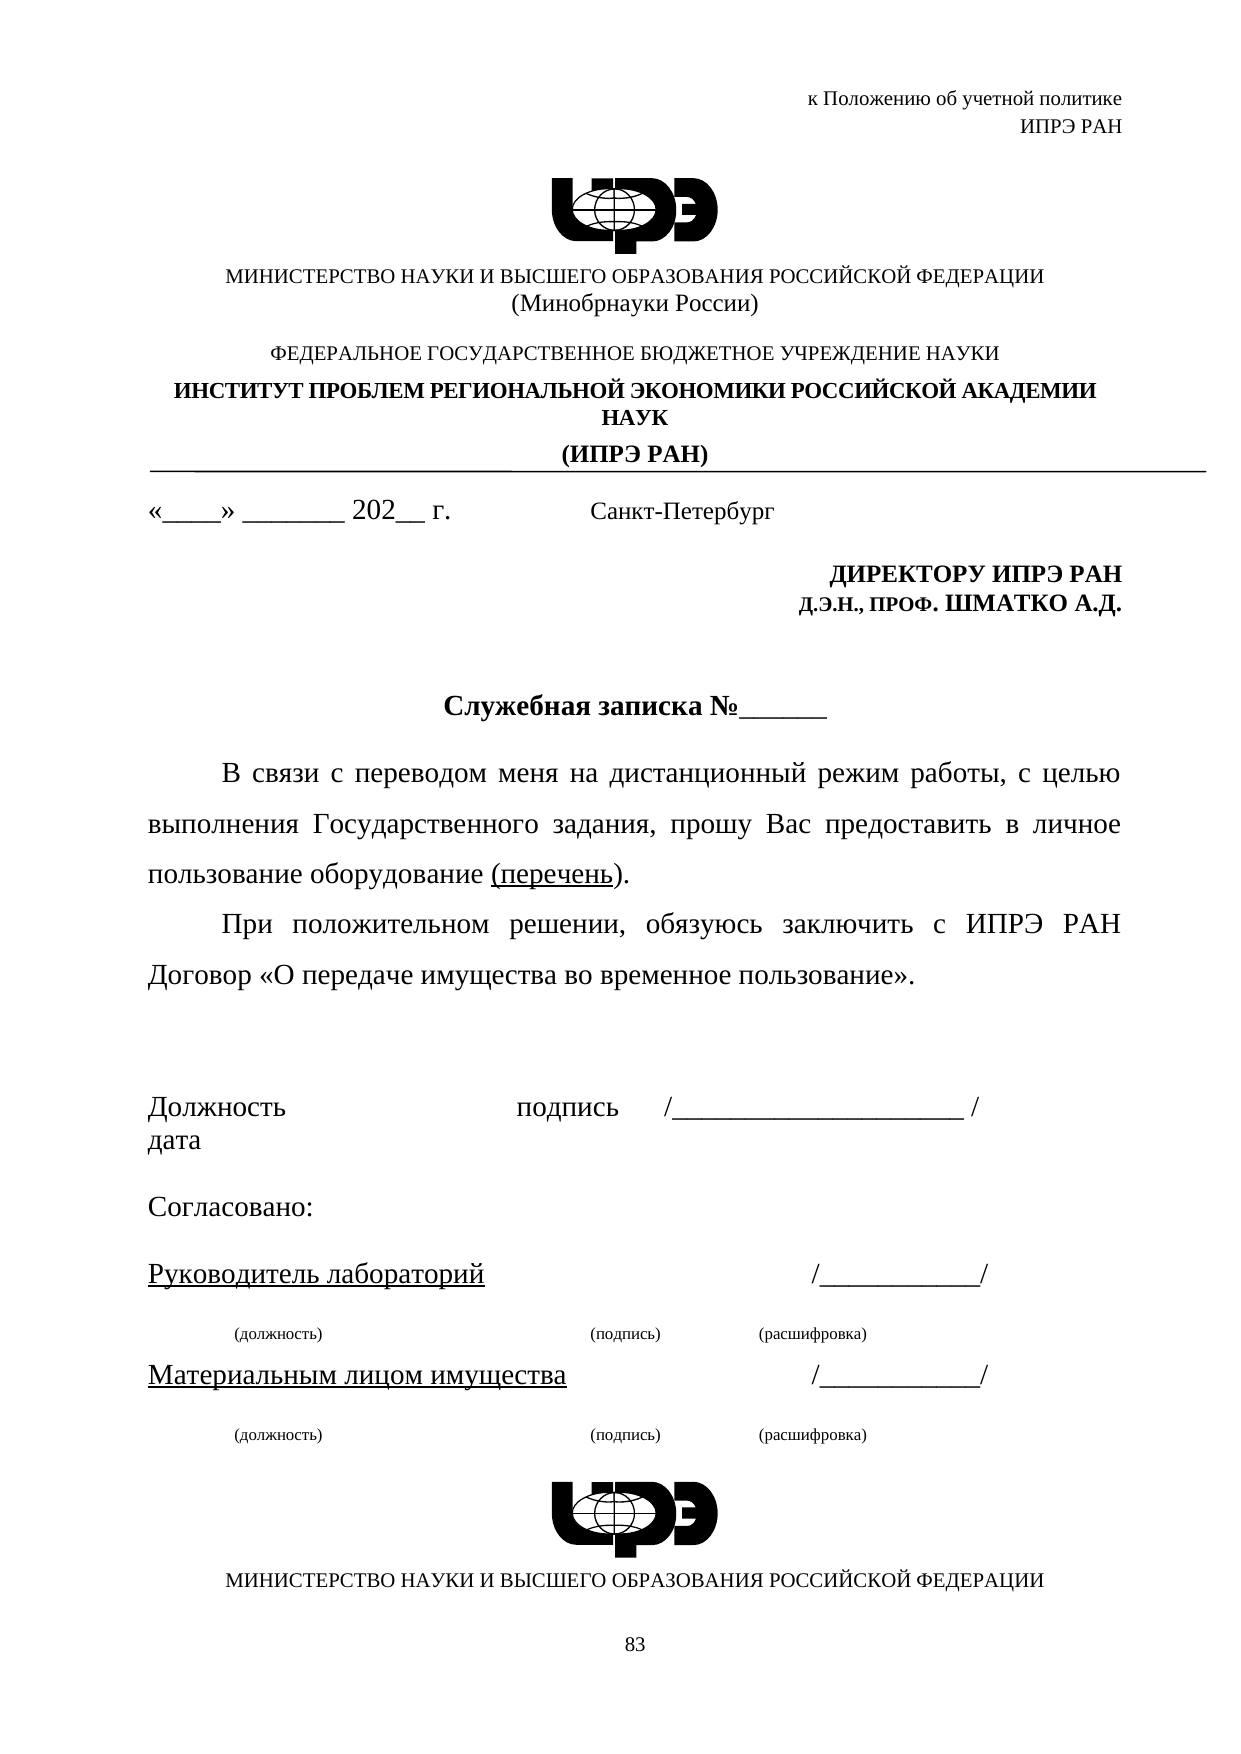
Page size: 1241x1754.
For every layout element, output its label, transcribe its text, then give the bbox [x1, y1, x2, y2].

text ФЕДЕРАЛЬНОЕ ГОСУДАРСТВЕННОЕ БЮДЖЕТНОЕ УЧРЕЖДЕНИЕ НАУКИ [148, 341, 1122, 365]
text Материальным лицом имущества /___________/ [148, 1357, 1122, 1391]
text МИНИСТЕРСТВО НАУКИ И ВЫСШЕГО ОБРАЗОВАНИЯ РОССИЙСКОЙ ФЕДЕРАЦИИ [148, 1567, 1122, 1592]
text (ИПРЭ РАН) [148, 439, 1122, 468]
subtitle ИНСТИТУТ ПРОБЛЕМ РЕГИОНАЛЬНОЙ ЭКОНОМИКИ РОССИЙСКОЙ АКАДЕМИИ НАУК [148, 377, 1122, 430]
text Руководитель лабораторий /___________/ [148, 1256, 1122, 1290]
text «____» _______ 202__ г. Санкт-Петербург [148, 492, 1122, 526]
text (должность) (подпись) (расшифровка) [148, 1323, 1122, 1357]
text При положительном решении, обязуюсь заключить с ИПРЭ РАН Договор «О передаче имущества во временное пользование». [148, 907, 1122, 990]
text ДИРЕКТОРУ ИПРЭ РАН [133, 559, 1122, 588]
text (Минобрнауки России) [148, 288, 1122, 317]
text (должность) (подпись) (расшифровка) [148, 1424, 1122, 1458]
text Должность подпись /____________________ / [148, 1089, 1122, 1122]
text Д.Э.Н., ПРОФ. ШМАТКО А.Д. [133, 588, 1122, 617]
text МИНИСТЕРСТВО НАУКИ И ВЫСШЕГО ОБРАЗОВАНИЯ РОССИЙСКОЙ ФЕДЕРАЦИИ [148, 264, 1122, 288]
text дата [148, 1122, 1122, 1156]
text В связи с переводом меня на дистанционный режим работы, с целью выполнения Государственного задания, прошу Вас предоставить в личное пользование оборудование (перечень). [148, 756, 1122, 890]
text Служебная записка №______ [148, 688, 1122, 722]
text Согласовано: [148, 1189, 1122, 1223]
